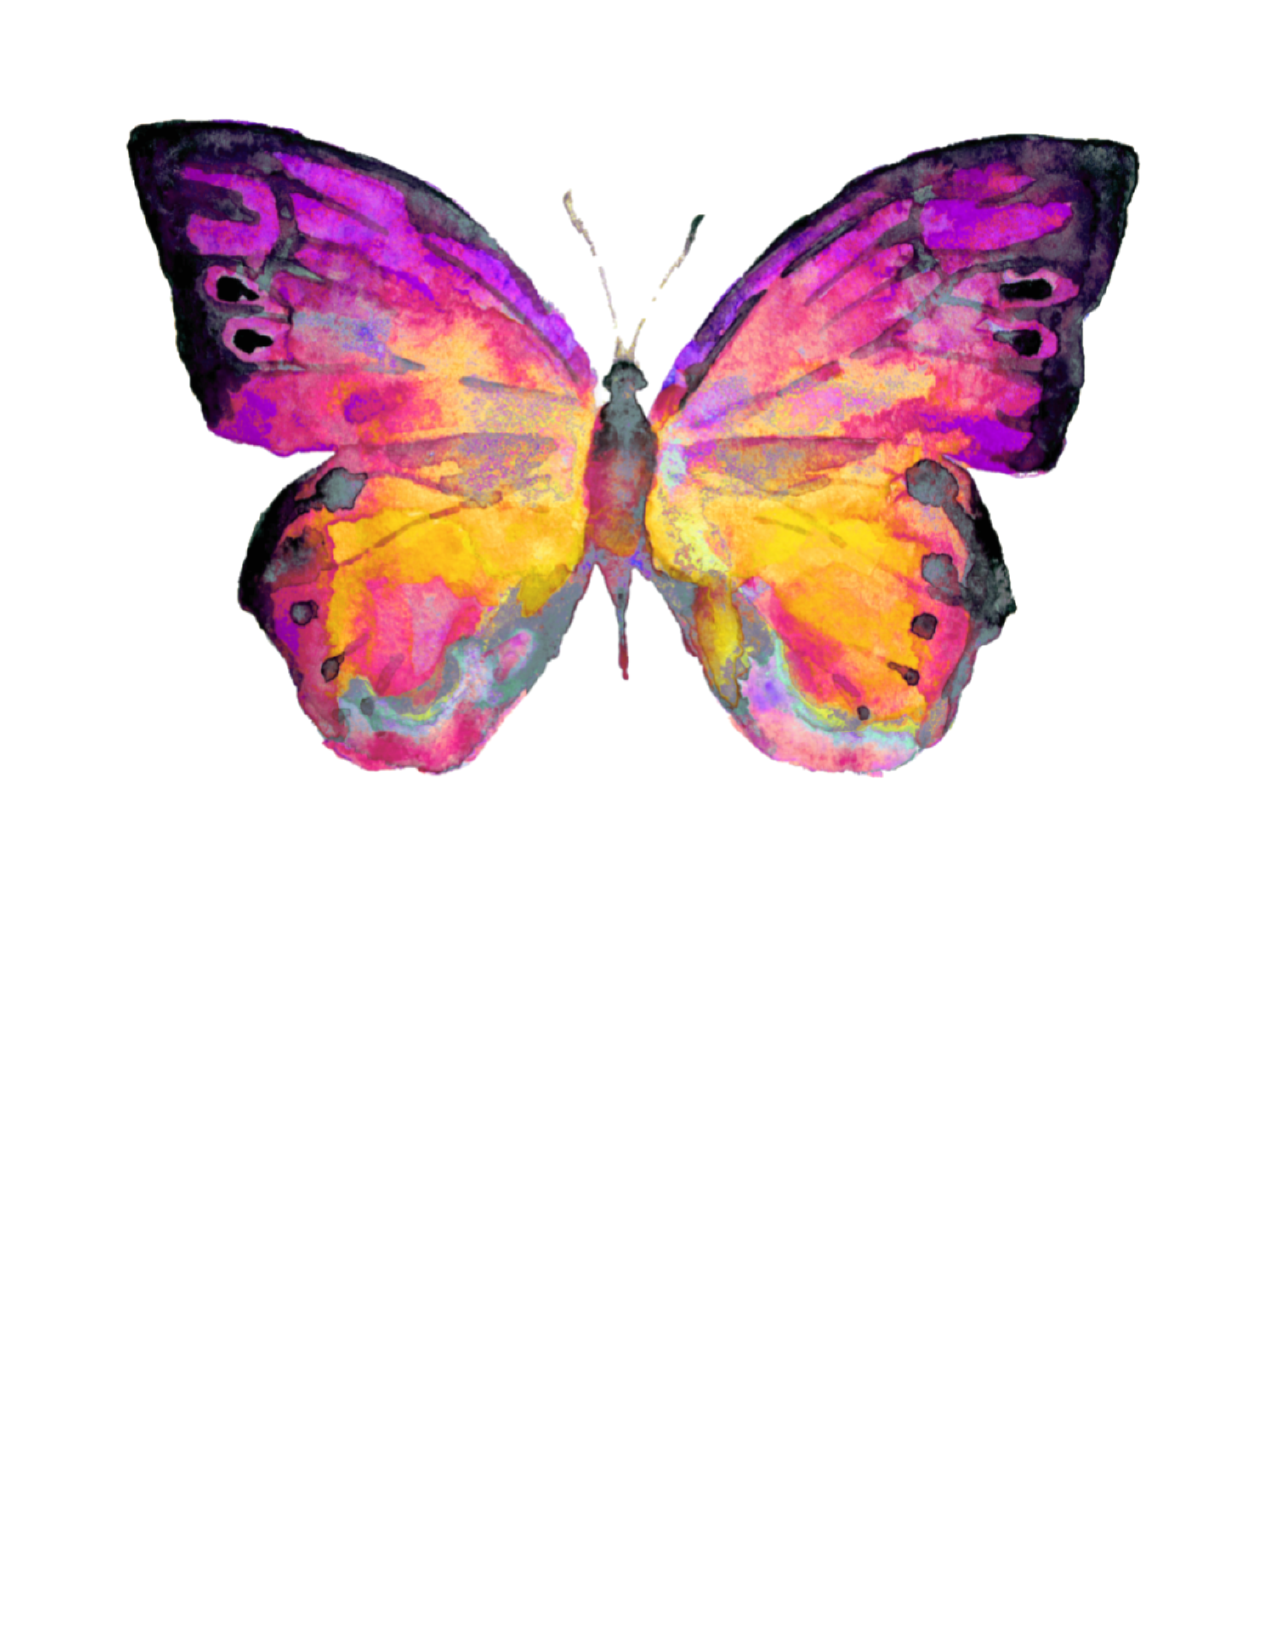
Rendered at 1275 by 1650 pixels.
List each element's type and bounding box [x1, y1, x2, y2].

picture [123, 84, 1151, 783]
